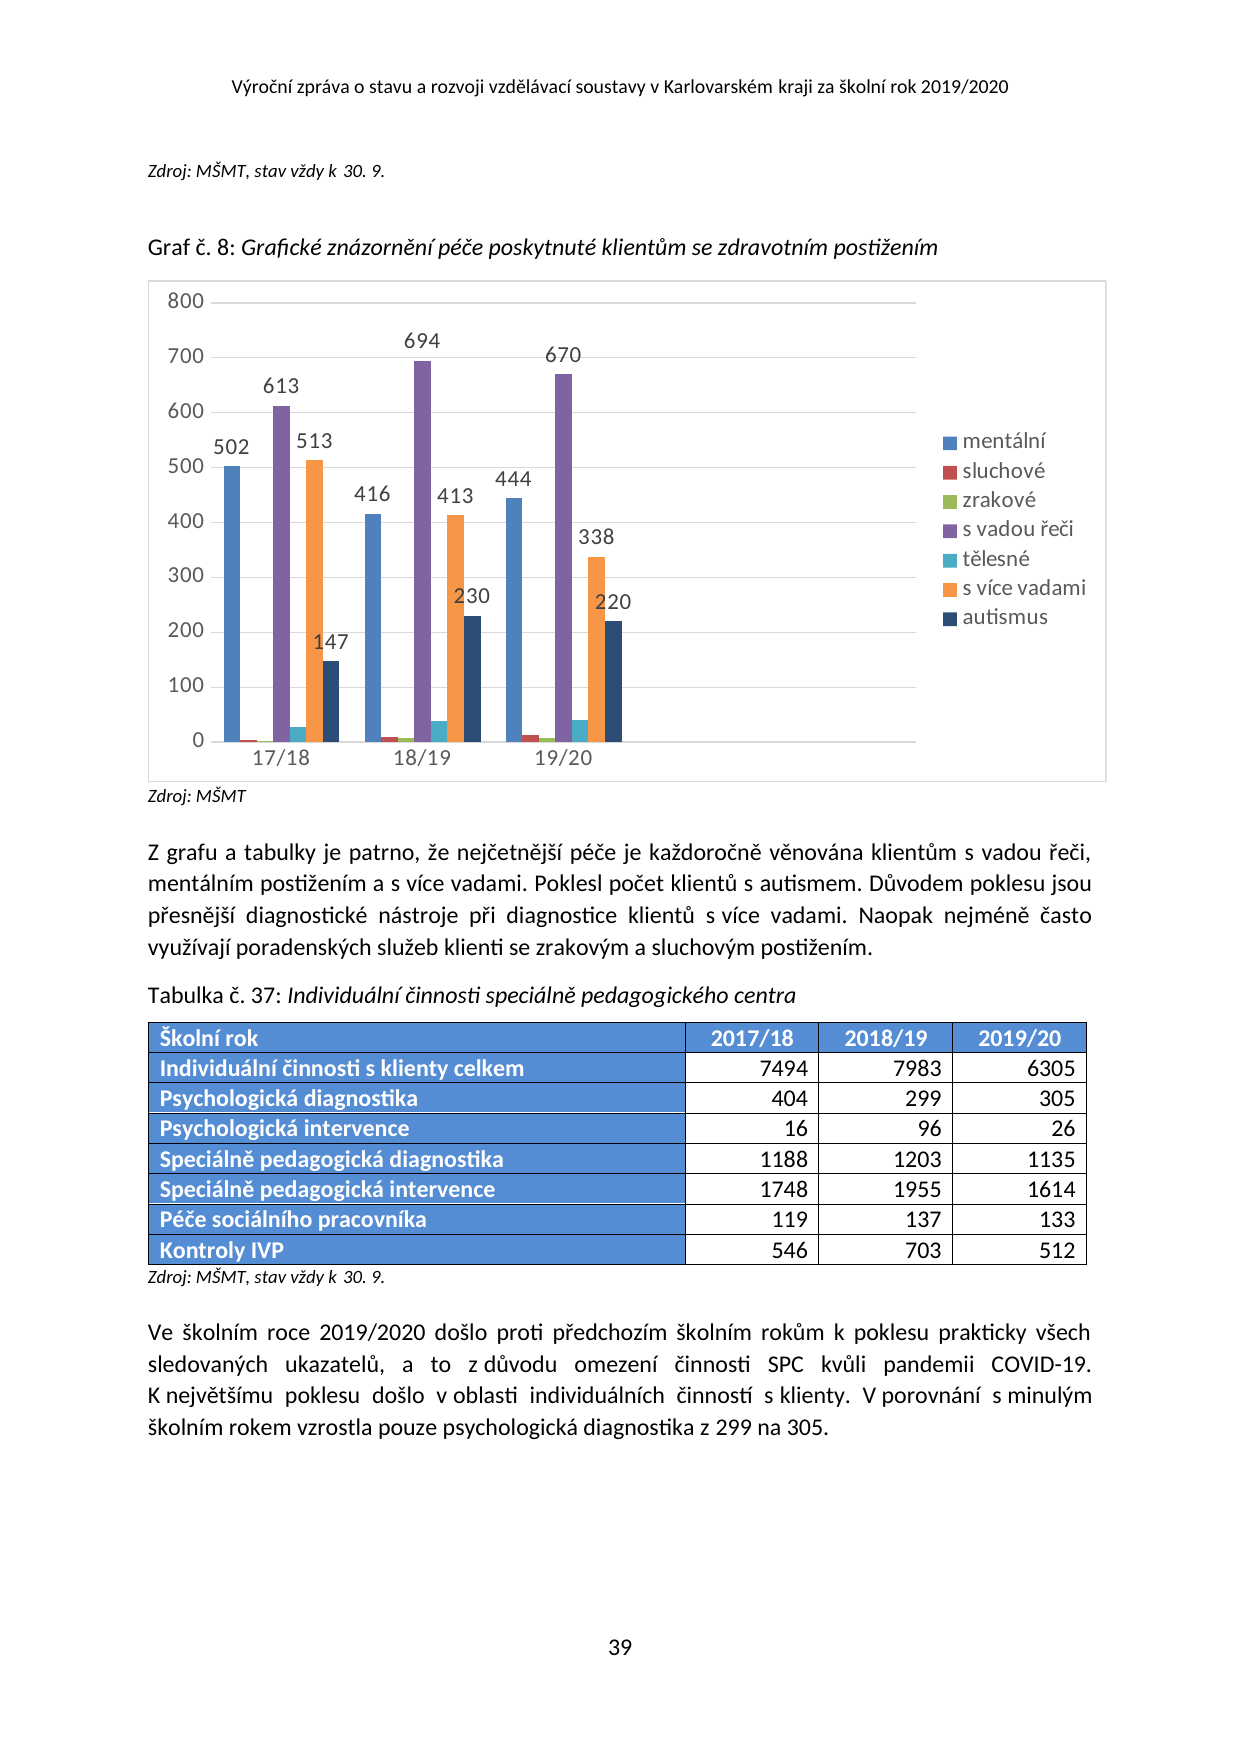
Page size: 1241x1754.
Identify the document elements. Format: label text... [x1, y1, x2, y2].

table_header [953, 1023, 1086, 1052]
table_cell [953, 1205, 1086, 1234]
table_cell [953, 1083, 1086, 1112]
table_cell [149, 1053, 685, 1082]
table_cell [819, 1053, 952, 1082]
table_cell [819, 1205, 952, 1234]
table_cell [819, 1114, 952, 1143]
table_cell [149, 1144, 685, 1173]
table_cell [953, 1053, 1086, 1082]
text Z grafu a tabulky je patrno, že nejčetnější péče je každoročně věnována klientům s vadou řeči, mentálním postižením a s více vadami. Poklesl počet klientů s autismem. Důvodem poklesu jsou přesnější diagnostické nástroje při diagnostice klientů s více vadami. Naopak nejméně často využívají poradenských služeb klienti se zrakovým a sluchovým postižením. [148, 837, 1092, 961]
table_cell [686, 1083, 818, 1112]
text Zdroj: MŠMT [148, 785, 1092, 808]
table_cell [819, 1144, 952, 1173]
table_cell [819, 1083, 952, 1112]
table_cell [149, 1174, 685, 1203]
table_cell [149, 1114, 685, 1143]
text Zdroj: MŠMT, stav vždy k 30. 9. [148, 159, 1092, 182]
text Graf č. 8: Grafické znázornění péče poskytnuté klientům se zdravotním postižením [148, 232, 1092, 261]
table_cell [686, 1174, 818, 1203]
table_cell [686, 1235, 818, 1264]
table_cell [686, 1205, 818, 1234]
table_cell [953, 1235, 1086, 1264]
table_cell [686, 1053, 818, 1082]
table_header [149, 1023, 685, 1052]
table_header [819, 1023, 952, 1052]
text Zdroj: MŠMT, stav vždy k 30. 9. [148, 1265, 1092, 1288]
text Tabulka č. 37: Individuální činnosti speciálně pedagogického centra [148, 980, 1092, 1009]
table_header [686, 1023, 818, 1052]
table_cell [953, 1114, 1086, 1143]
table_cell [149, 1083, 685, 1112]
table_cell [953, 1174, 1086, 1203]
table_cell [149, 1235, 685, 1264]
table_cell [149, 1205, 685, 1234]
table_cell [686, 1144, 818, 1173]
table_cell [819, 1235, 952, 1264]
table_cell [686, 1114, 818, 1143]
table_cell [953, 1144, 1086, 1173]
text Ve školním roce 2019/2020 došlo proti předchozím školním rokům k poklesu prakticky všech sledovaných ukazatelů, a to z důvodu omezení činnosti SPC kvůli pandemii COVID-19. K největšímu poklesu došlo v oblasti individuálních činností s klienty. V porovnání s minulým školním rokem vzrostla pouze psychologická diagnostika z 299 na 305. [148, 1317, 1092, 1441]
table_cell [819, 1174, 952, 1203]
